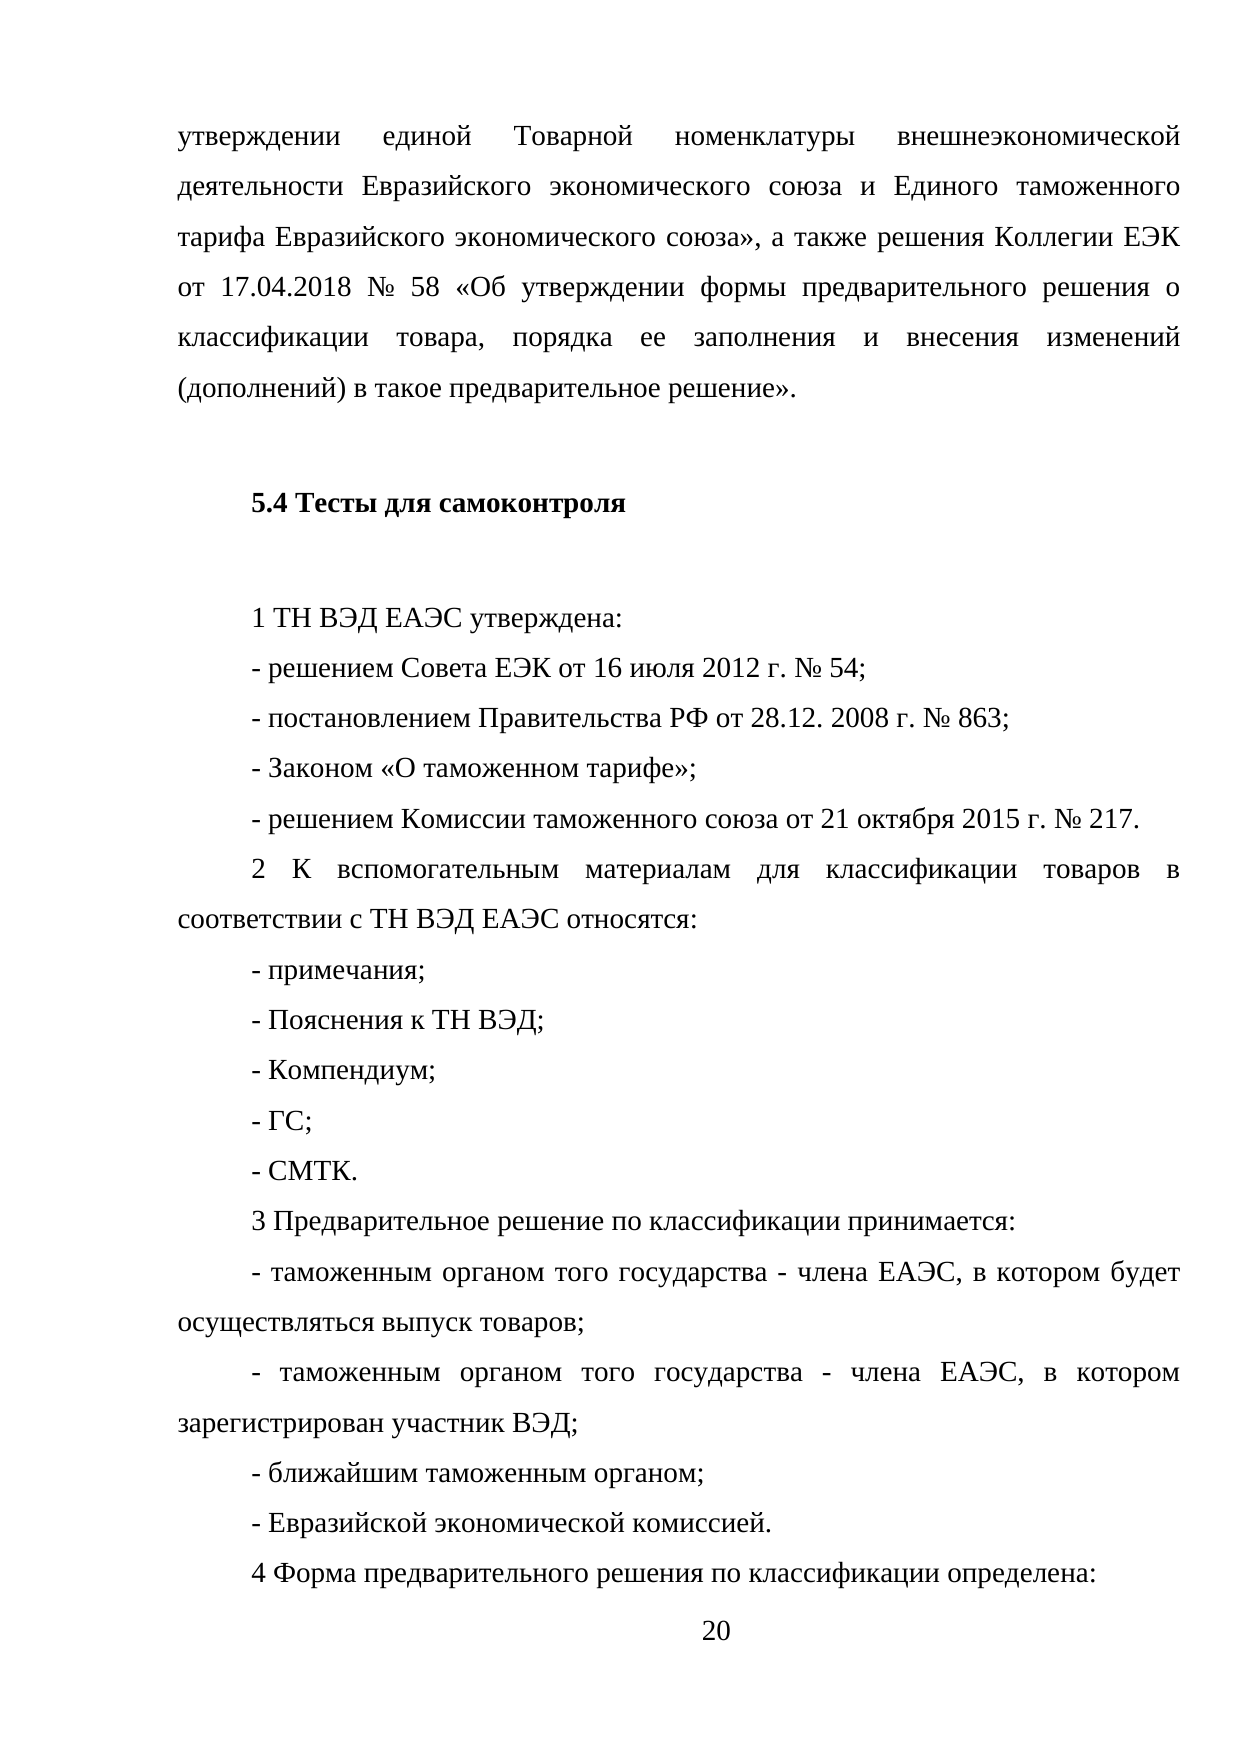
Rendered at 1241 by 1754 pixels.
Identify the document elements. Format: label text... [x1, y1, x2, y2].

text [177, 118, 1181, 403]
text 2 К вспомогательным материалам для классификации товаров в соответствии с ТН ВЭД ЕАЭС относятся: [177, 851, 1181, 935]
text - примечания; [177, 952, 1181, 985]
text 4 Форма предварительного решения по классификации определена: [177, 1556, 1181, 1589]
text - постановлением Правительства РФ от 28.12. 2008 г. № 863; [177, 700, 1181, 734]
text - Евразийской экономической комиссией. [177, 1505, 1181, 1539]
text - ГС; [177, 1103, 1181, 1136]
text - решением Совета ЕЭК от 16 июля 2012 г. № 54; [177, 650, 1181, 683]
text 1 ТН ВЭД ЕАЭС утверждена: [177, 600, 1181, 633]
text 3 Предварительное решение по классификации принимается: [177, 1203, 1181, 1237]
text - ближайшим таможенным органом; [177, 1455, 1181, 1488]
text - Компендиум; [177, 1052, 1181, 1086]
text - решением Комиссии таможенного союза от 21 октября 2015 г. № 217. [177, 801, 1181, 834]
text - таможенным органом того государства - члена ЕАЭС, в котором зарегистрирован участник ВЭД; [177, 1354, 1181, 1438]
text - Законом «О таможенном тарифе»; [177, 751, 1181, 784]
text - Пояснения к ТН ВЭД; [177, 1002, 1181, 1036]
text 5.4 Тесты для самоконтроля [177, 485, 1181, 518]
text - таможенным органом того государства - члена ЕАЭС, в котором будет осуществляться выпуск товаров; [177, 1254, 1181, 1338]
text - СМТК. [177, 1153, 1181, 1187]
